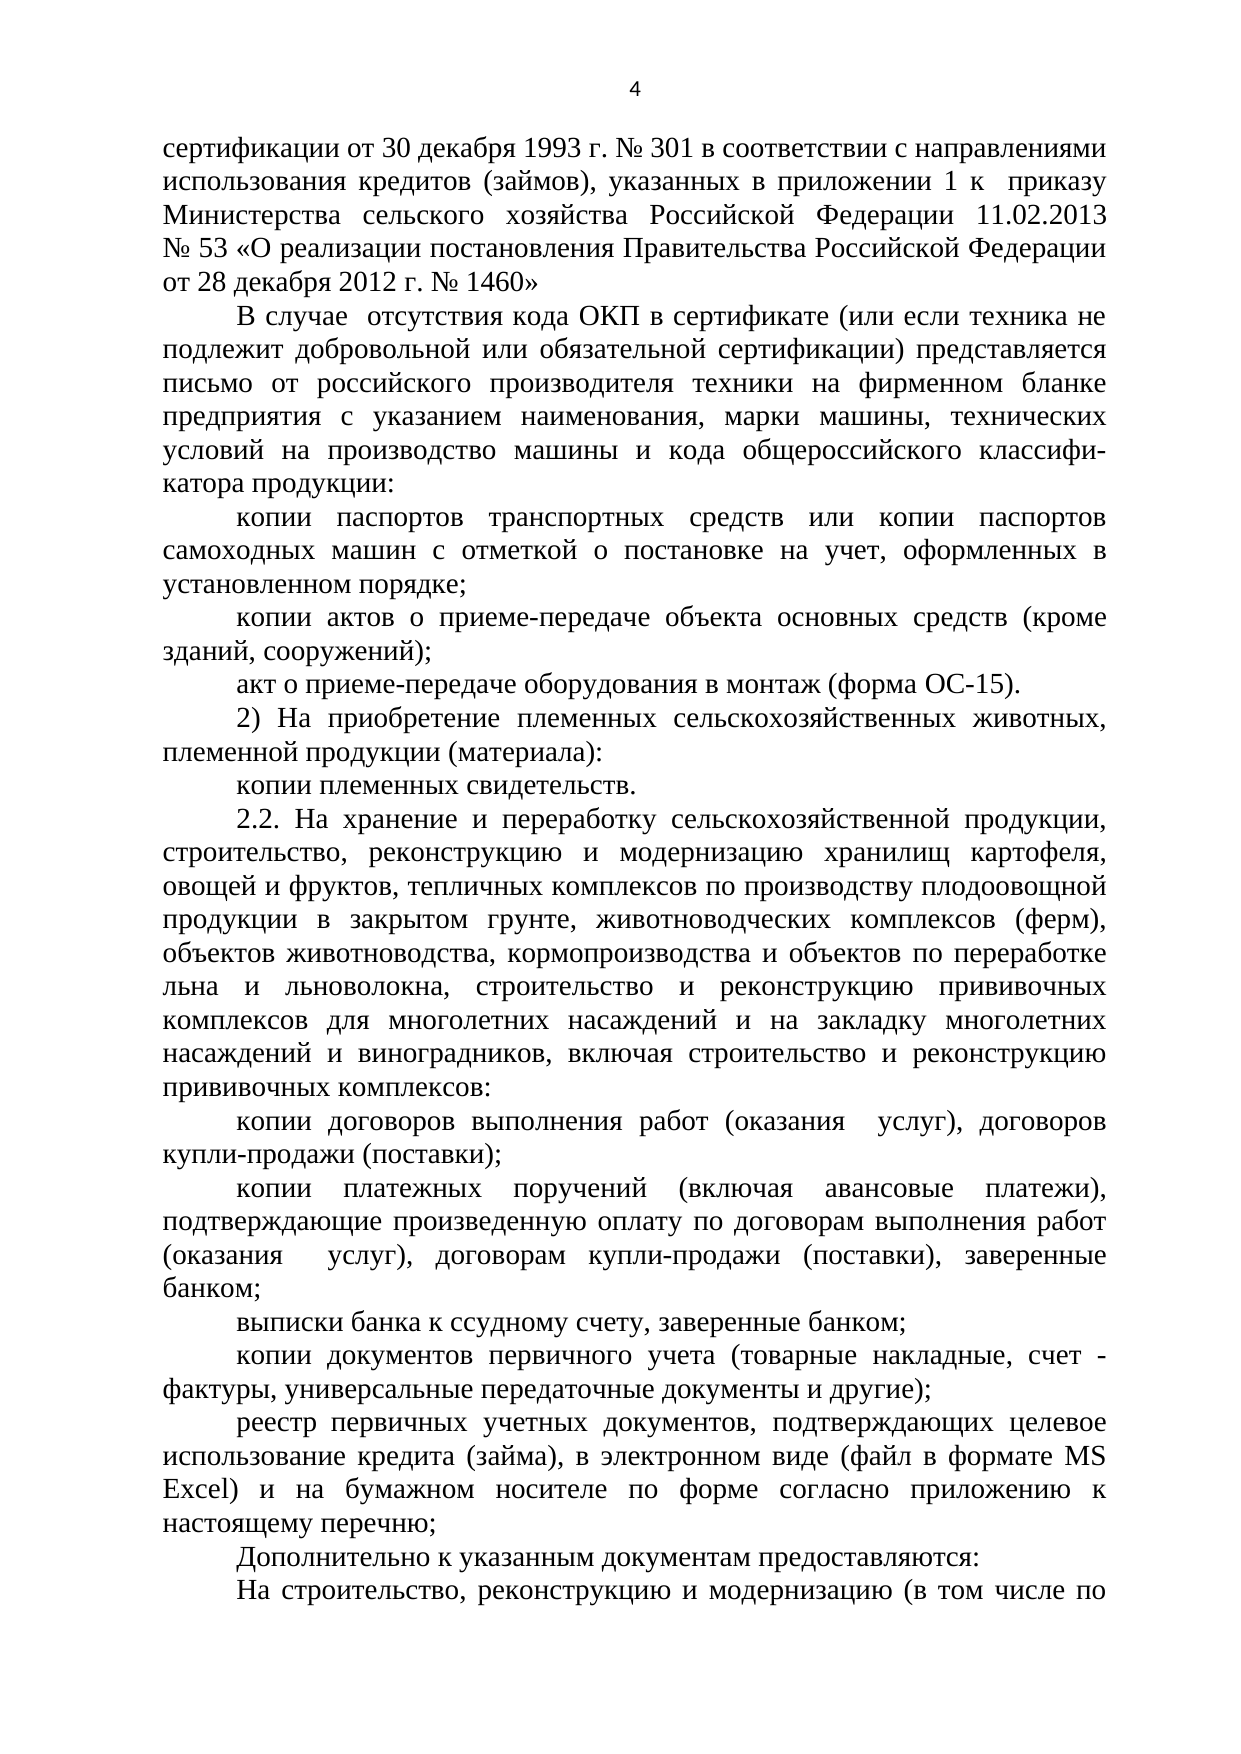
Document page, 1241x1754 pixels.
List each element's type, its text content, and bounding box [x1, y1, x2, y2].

text реестр первичных учетных документов, подтверждающих целевое использование кредита (займа), в электронном виде (файл в формате MS Excel) и на бумажном носителе по форме согласно приложению к настоящему перечню; [162, 1404, 1107, 1539]
text 2.2. На хранение и переработку сельскохозяйственной продукции, строительство, реконструкцию и модернизацию хранилищ картофеля, овощей и фруктов, тепличных комплексов по производству плодоовощной продукции в закрытом грунте, животноводческих комплексов (ферм), объектов животноводства, кормопроизводства и объектов по переработке льна и льноволокна, строительство и реконструкцию прививочных комплексов для многолетних насаждений и на закладку многолетних насаждений и виноградников, включая строительство и реконструкцию прививочных комплексов: [162, 801, 1107, 1103]
text копии актов о приеме-передаче объекта основных средств (кроме зданий, сооружений); [162, 599, 1107, 667]
text копии племенных свидетельств. [162, 767, 1107, 801]
text копии договоров выполнения работ (оказания услуг), договоров купли-продажи (поставки); [162, 1103, 1107, 1170]
text копии платежных поручений (включая авансовые платежи), подтверждающие произведенную оплату по договорам выполнения работ (оказания услуг), договорам купли-продажи (поставки), заверенные банком; [162, 1170, 1107, 1304]
text выписки банка к ссудному счету, заверенные банком; [162, 1304, 1107, 1337]
text 2) На приобретение племенных сельскохозяйственных животных, племенной продукции (материала): [162, 700, 1107, 767]
text акт о приеме-передаче оборудования в монтаж (форма ОС-15). [162, 667, 1107, 700]
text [162, 1572, 1107, 1606]
text копии паспортов транспортных средств или копии паспортов самоходных машин с отметкой о постановке на учет, оформленных в установленном порядке; [162, 499, 1107, 599]
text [162, 130, 1107, 298]
text В случае отсутствия кода ОКП в сертификате (или если техника не подлежит добровольной или обязательной сертификации) представляется письмо от российского производителя техники на фирменном бланке предприятия с указанием наименования, марки машины, технических условий на производство машины и кода общероссийского классифи-катора продукции: [162, 298, 1107, 499]
text копии документов первичного учета (товарные накладные, счет -фактуры, универсальные передаточные документы и другие); [162, 1337, 1107, 1404]
text Дополнительно к указанным документам предоставляются: [162, 1539, 1107, 1572]
